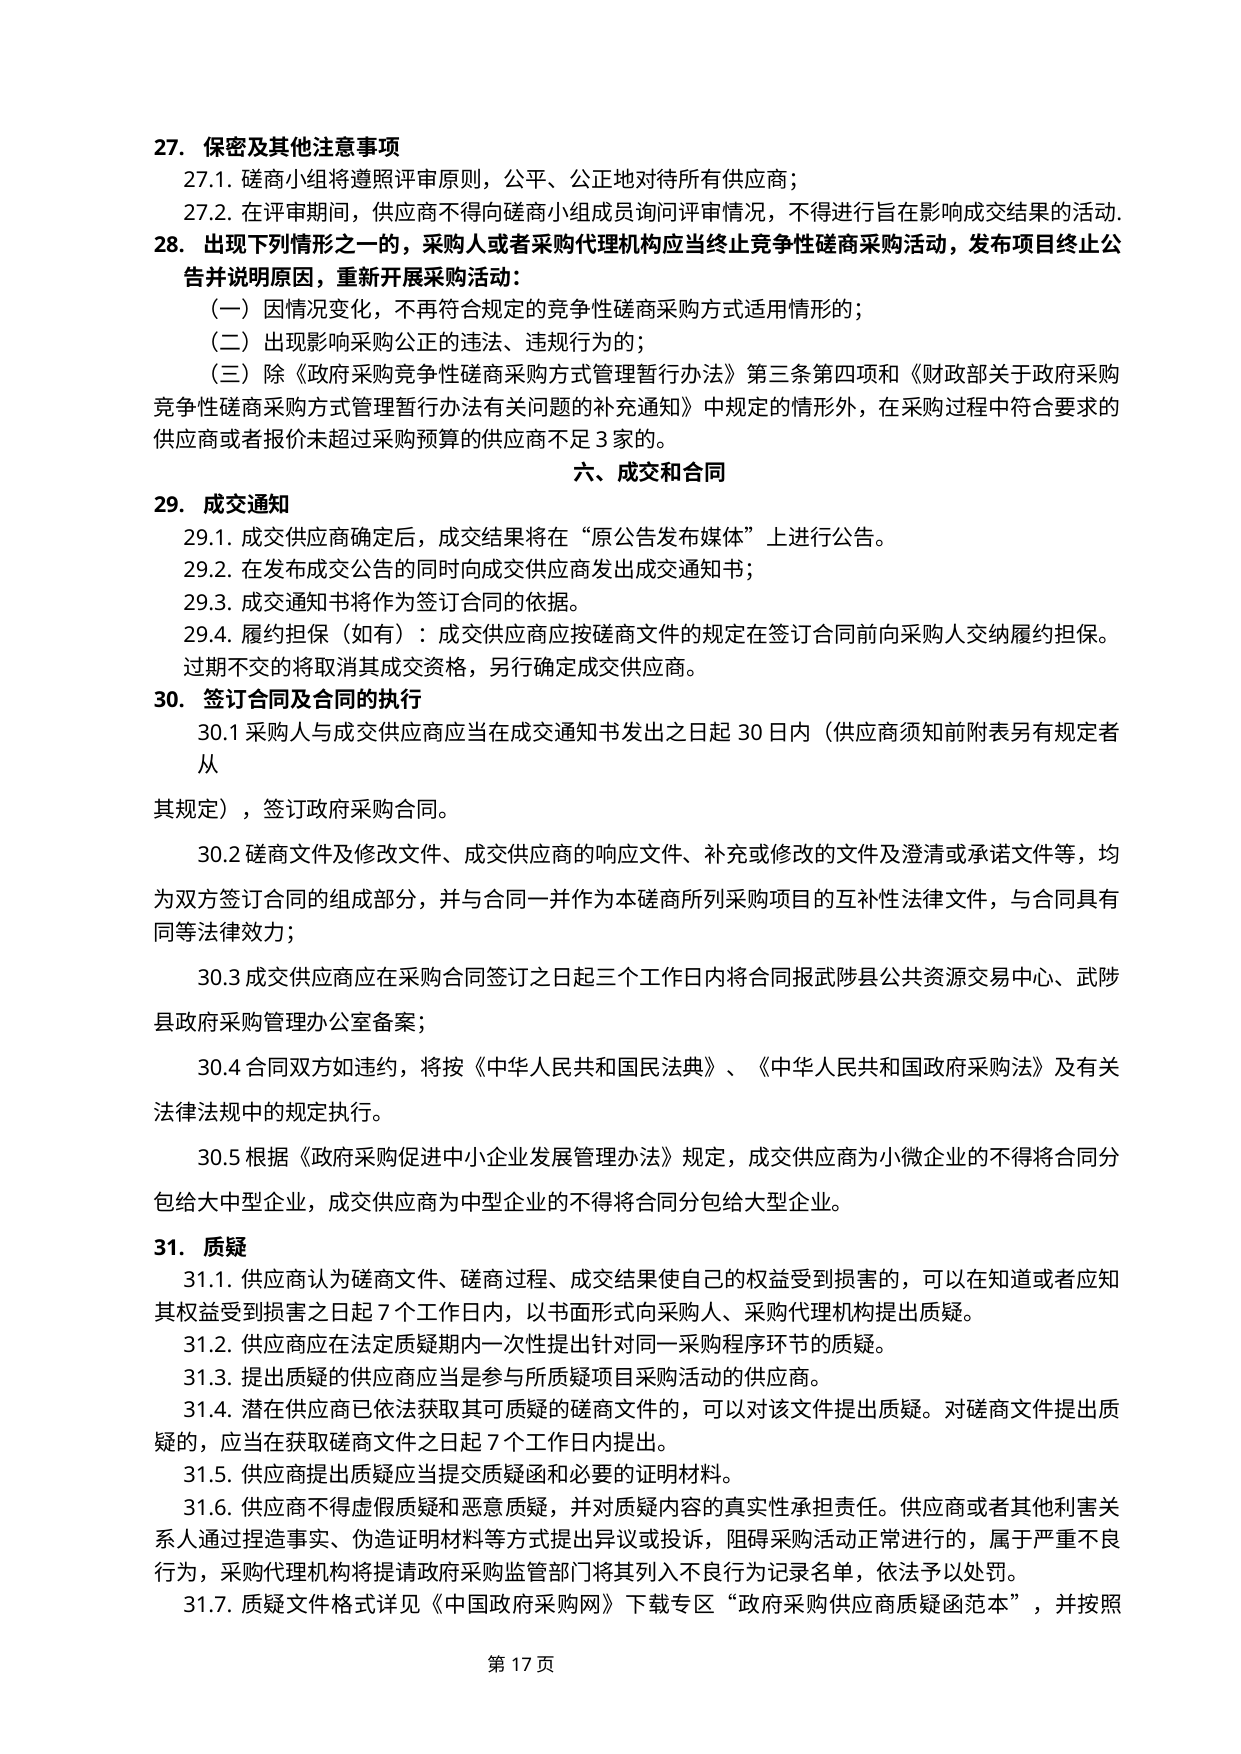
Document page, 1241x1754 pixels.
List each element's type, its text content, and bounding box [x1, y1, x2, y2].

subtitle 六、成交和合同 [166, 454, 1122, 487]
list 成交通知书将作为签订合同的依据。 [183, 584, 1122, 617]
list 履约担保（如有）：成交供应商应按磋商文件的规定在签订合同前向采购人交纳履约担保。过期不交的将取消其成交资格，另行确定成交供应商。 [183, 617, 1122, 682]
list 除《政府采购竞争性磋商采购方式管理暂行办法》第三条第四项和《财政部关于政府采购竞争性磋商采购方式管理暂行办法有关问题的补充通知》中规定的情形外，在采购过程中符合要求的供应商或者报价未超过采购预算的供应商不足3家的。 [153, 357, 1122, 454]
text 30.5根据《政府采购促进中小企业发展管理办法》规定，成交供应商为小微企业的不得将合同分 [197, 1139, 1122, 1172]
list 供应商不得虚假质疑和恶意质疑，并对质疑内容的真实性承担责任。供应商或者其他利害关系人通过捏造事实、伪造证明材料等方式提出异议或投诉，阻碍采购活动正常进行的，属于严重不良行为，采购代理机构将提请政府采购监管部门将其列入不良行为记录名单，依法予以处罚。 [154, 1489, 1122, 1587]
list 成交通知 [153, 487, 1122, 519]
list 出现下列情形之一的，采购人或者采购代理机构应当终止竞争性磋商采购活动，发布项目终止公告并说明原因，重新开展采购活动： [153, 227, 1122, 292]
list 质疑 [153, 1229, 1122, 1262]
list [154, 1587, 1122, 1619]
list 出现影响采购公正的违法、违规行为的； [153, 324, 1122, 357]
text 30.4合同双方如违约，将按《中华人民共和国民法典》、《中华人民共和国政府采购法》及有关 [197, 1049, 1122, 1082]
list 提出质疑的供应商应当是参与所质疑项目采购活动的供应商。 [183, 1359, 1122, 1392]
list 供应商认为磋商文件、磋商过程、成交结果使自己的权益受到损害的，可以在知道或者应知其权益受到损害之日起7个工作日内，以书面形式向采购人、采购代理机构提出质疑。 [154, 1262, 1122, 1327]
text 县政府采购管理办公室备案； [153, 1004, 1122, 1037]
list 供应商提出质疑应当提交质疑函和必要的证明材料。 [183, 1457, 1122, 1489]
list 保密及其他注意事项 [153, 129, 1122, 162]
text 其规定），签订政府采购合同。 [153, 792, 1122, 824]
text 30.2磋商文件及修改文件、成交供应商的响应文件、补充或修改的文件及澄清或承诺文件等，均 [197, 837, 1122, 869]
list 在发布成交公告的同时向成交供应商发出成交通知书； [183, 552, 1122, 584]
list 在评审期间，供应商不得向磋商小组成员询问评审情况，不得进行旨在影响成交结果的活动. [183, 194, 1122, 227]
list 磋商小组将遵照评审原则，公平、公正地对待所有供应商； [183, 162, 1122, 194]
text 30.3成交供应商应在采购合同签订之日起三个工作日内将合同报武陟县公共资源交易中心、武陟 [197, 959, 1122, 992]
list 签订合同及合同的执行 [153, 682, 1122, 714]
list 因情况变化，不再符合规定的竞争性磋商采购方式适用情形的； [153, 292, 1122, 324]
list 潜在供应商已依法获取其可质疑的磋商文件的，可以对该文件提出质疑。对磋商文件提出质疑的，应当在获取磋商文件之日起7个工作日内提出。 [154, 1392, 1122, 1457]
list 成交供应商确定后，成交结果将在“原公告发布媒体”上进行公告。 [183, 519, 1122, 552]
text 为双方签订合同的组成部分，并与合同一并作为本磋商所列采购项目的互补性法律文件，与合同具有同等法律效力； [153, 882, 1122, 947]
text 法律法规中的规定执行。 [153, 1094, 1122, 1127]
text 包给大中型企业，成交供应商为中型企业的不得将合同分包给大型企业。 [153, 1184, 1122, 1217]
list 供应商应在法定质疑期内一次性提出针对同一采购程序环节的质疑。 [183, 1327, 1122, 1359]
text 30.1采购人与成交供应商应当在成交通知书发出之日起30日内（供应商须知前附表另有规定者从 [197, 714, 1122, 779]
